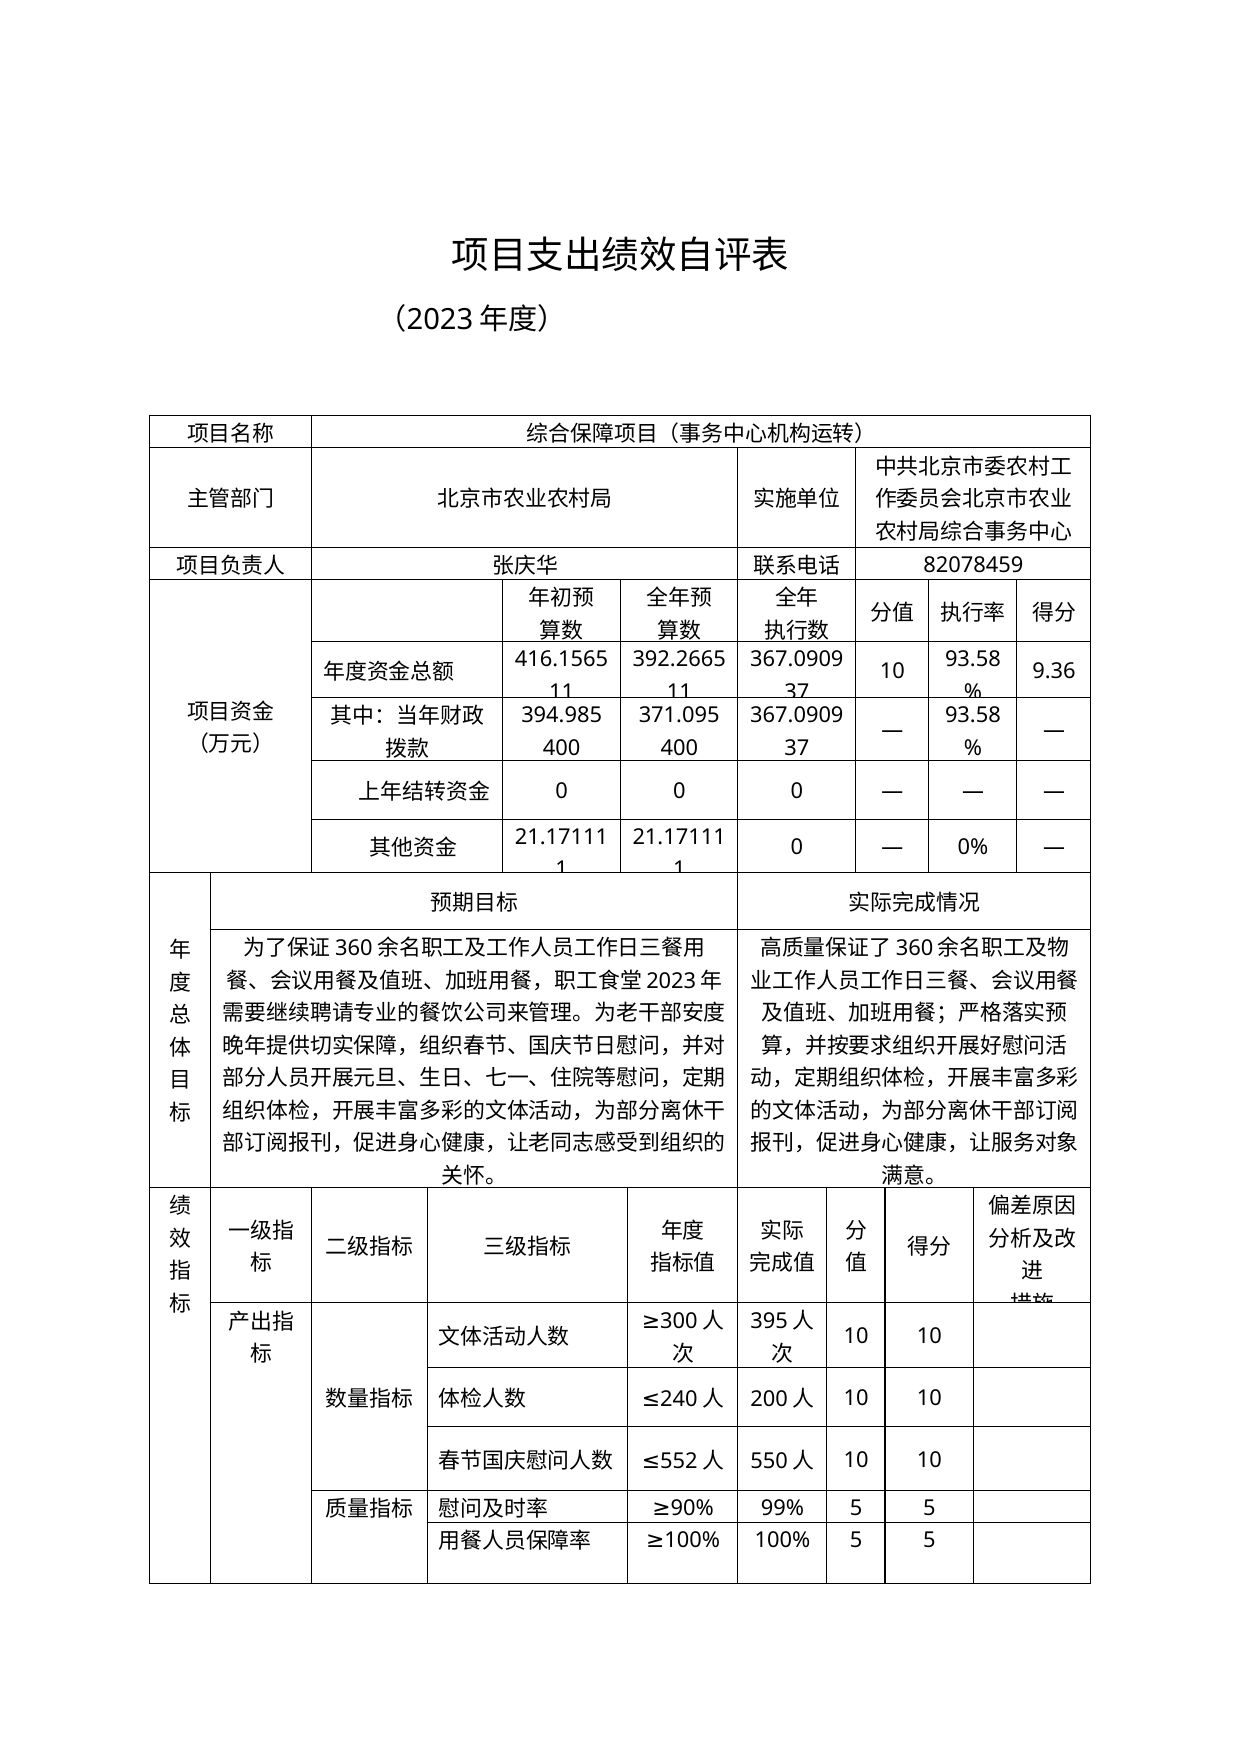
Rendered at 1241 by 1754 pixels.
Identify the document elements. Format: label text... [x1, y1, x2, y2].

table_cell 416.156511 [503, 642, 620, 697]
table_cell 分值 [856, 580, 928, 641]
table_cell 93.58% [929, 642, 1016, 697]
table_cell — [856, 820, 928, 872]
table_cell [974, 1491, 1090, 1522]
table_cell 质量指标 [312, 1491, 427, 1583]
table_cell 367.090937 [738, 642, 855, 697]
table_cell ≥90% [628, 1491, 737, 1522]
table_cell 93.58% [929, 698, 1016, 759]
table_cell 得分 [1017, 580, 1090, 641]
table_cell 一级指标 [211, 1188, 311, 1302]
table_cell [974, 1368, 1090, 1426]
table_cell 82078459 [856, 548, 1090, 579]
table_cell 200人 [738, 1368, 826, 1426]
table_cell 项目资金 （万元） [150, 580, 311, 872]
table_cell 文体活动人数 [428, 1303, 627, 1367]
table_cell 394.985400 [503, 698, 620, 759]
table_cell 10 [886, 1368, 973, 1426]
table_cell 用餐人员保障率 [428, 1523, 627, 1583]
table_cell [974, 1523, 1090, 1583]
table_cell 5 [886, 1491, 973, 1522]
table_cell 偏差原因分析及改进 措施 [974, 1188, 1090, 1302]
table_cell 10 [886, 1427, 973, 1490]
table_cell [312, 580, 502, 641]
table_cell — [1017, 820, 1090, 872]
table_cell [974, 1303, 1090, 1367]
text （2023年度） [187, 285, 1053, 350]
table_cell 张庆华 [312, 548, 737, 579]
table_cell 全年预 算数 [621, 580, 737, 641]
table_cell 395人次 [738, 1303, 826, 1367]
table_cell 21.171111 [503, 820, 620, 872]
table_cell 367.090937 [738, 698, 855, 759]
text 项目支出绩效自评表 [187, 220, 1053, 285]
table_cell 联系电话 [738, 548, 855, 579]
table_cell ≤240人 [628, 1368, 737, 1426]
table_cell 21.171111 [621, 820, 737, 872]
table_cell 10 [827, 1368, 884, 1426]
table_cell 为了保证360余名职工及工作人员工作日三餐用餐、会议用餐及值班、加班用餐，职工食堂2023年需要继续聘请专业的餐饮公司来管理。为老干部安度晚年提供切实保障，组织春节、国庆节日慰问，并对部分人员开展元旦、生日、七一、住院等慰问，定期组织体检，开展丰富多彩的文体活动，为部分离休干部订阅报刊，促进身心健康，让老同志感受到组织的关怀。 [211, 930, 737, 1187]
table_cell 全年 执行数 [738, 580, 855, 641]
table_cell 10 [827, 1427, 884, 1490]
table_cell 10 [886, 1303, 973, 1367]
table_cell — [1017, 698, 1090, 759]
table_cell 100% [738, 1523, 826, 1583]
table_header 项目名称 [150, 416, 311, 447]
table_cell — [929, 761, 1016, 818]
table_cell 年度 指标值 [628, 1188, 737, 1302]
table_cell 中共北京市委农村工作委员会北京市农业农村局综合事务中心 [856, 448, 1090, 547]
table_cell 项目负责人 [150, 548, 311, 579]
table_cell [974, 1427, 1090, 1490]
table_cell 分值 [827, 1188, 884, 1302]
table_cell 产出指标 [211, 1303, 311, 1583]
table_cell 10 [827, 1303, 884, 1367]
table_cell 371.095400 [621, 698, 737, 759]
table_cell 0 [738, 761, 855, 818]
table_cell 三级指标 [428, 1188, 627, 1302]
table_cell 99% [738, 1491, 826, 1522]
table_cell 体检人数 [428, 1368, 627, 1426]
table_cell 主管部门 [150, 448, 311, 547]
table_cell 二级指标 [312, 1188, 427, 1302]
table_cell 上年结转资金 [312, 761, 502, 818]
table_cell 预期目标 [211, 873, 737, 929]
table_cell 9.36 [1017, 642, 1090, 697]
table_cell 年初预 算数 [503, 580, 620, 641]
table_cell 0 [621, 761, 737, 818]
table_cell 其中：当年财政 拨款 [312, 698, 502, 759]
table_cell 春节国庆慰问人数 [428, 1427, 627, 1490]
table_cell ≥100% [628, 1523, 737, 1583]
table_cell 5 [827, 1491, 884, 1522]
table_cell 550人 [738, 1427, 826, 1490]
table_cell — [1017, 761, 1090, 818]
table_cell 实际 完成值 [738, 1188, 826, 1302]
table_cell — [856, 698, 928, 759]
table_cell 10 [856, 642, 928, 697]
table_cell 年度总体目标 [150, 873, 210, 1187]
table_cell 5 [827, 1523, 884, 1583]
table_cell 数量指标 [312, 1303, 427, 1490]
table_cell 慰问及时率 [428, 1491, 627, 1522]
table_cell 绩 效 指 标 [150, 1188, 210, 1583]
table_cell 0 [738, 820, 855, 872]
table_cell 0 [503, 761, 620, 818]
table_cell 392.266511 [621, 642, 737, 697]
table_cell 北京市农业农村局 [312, 448, 737, 547]
table_cell 5 [886, 1523, 973, 1583]
table_cell 年度资金总额 [312, 642, 502, 697]
table_cell 其他资金 [312, 820, 502, 872]
table_cell 执行率 [929, 580, 1016, 641]
table_cell 高质量保证了360余名职工及物业工作人员工作日三餐、会议用餐及值班、加班用餐；严格落实预算，并按要求组织开展好慰问活动，定期组织体检，开展丰富多彩的文体活动，为部分离休干部订阅报刊，促进身心健康，让服务对象满意。 [738, 930, 1090, 1187]
table_cell 实际完成情况 [738, 873, 1090, 929]
table_cell 0% [929, 820, 1016, 872]
table_cell ≥300人次 [628, 1303, 737, 1367]
table_cell — [856, 761, 928, 818]
table_header 综合保障项目（事务中心机构运转） [312, 416, 1090, 447]
table_cell ≤552人 [628, 1427, 737, 1490]
table_cell 得分 [886, 1188, 973, 1302]
table_cell 实施单位 [738, 448, 855, 547]
